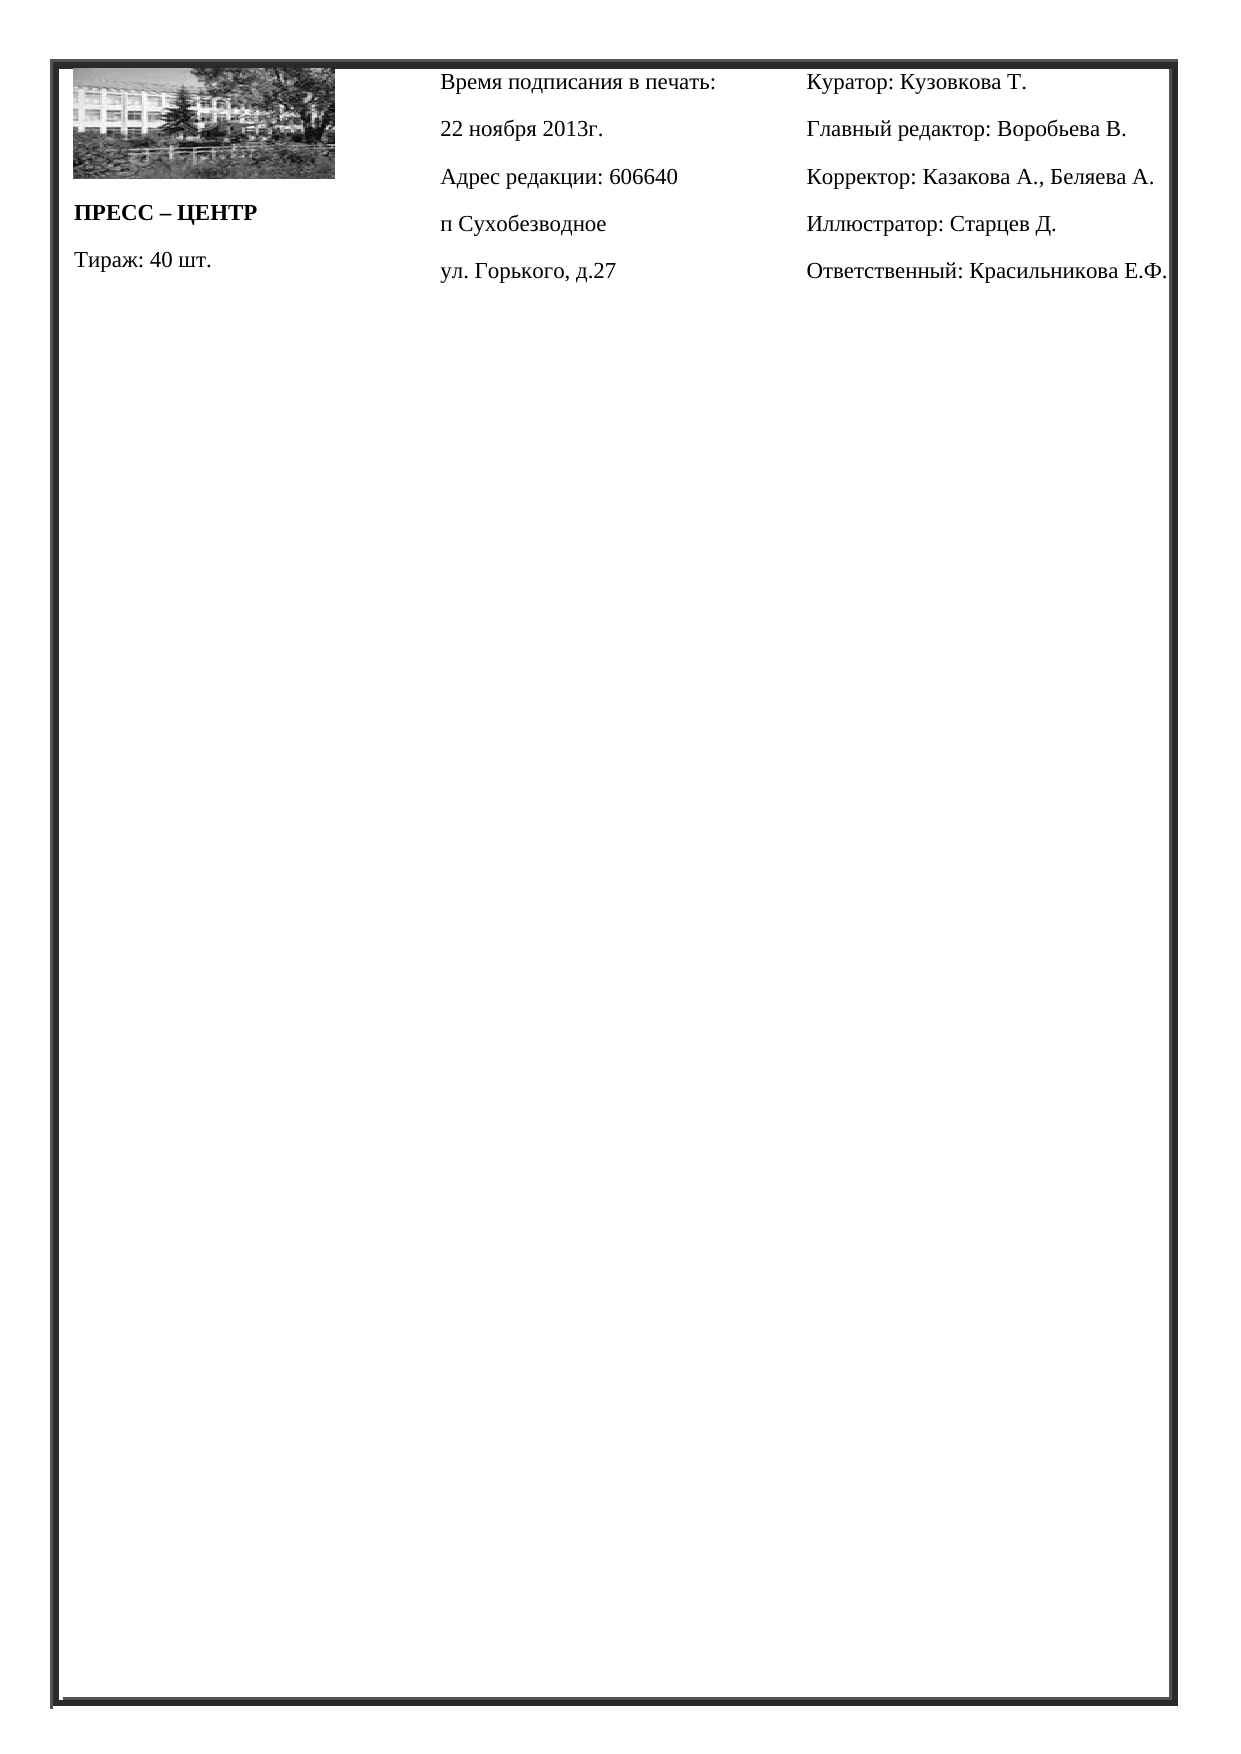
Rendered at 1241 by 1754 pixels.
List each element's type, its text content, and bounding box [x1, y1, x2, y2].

text Время подписания в печать: [440, 72, 806, 95]
text Главный редактор: Воробьева В. [806, 116, 1169, 142]
text Иллюстратор: Старцев Д. [806, 210, 1169, 236]
text Ответственный: Красильникова Е.Ф. [806, 257, 1169, 283]
text ПРЕСС – ЦЕНТР [74, 199, 440, 226]
picture [73, 68, 335, 179]
text Куратор: Кузовкова Т. [806, 72, 1169, 95]
text п Сухобезводное [440, 210, 806, 236]
text Тираж: 40 шт. [74, 246, 440, 273]
text Адрес редакции: 606640 [440, 163, 806, 189]
text Корректор: Казакова А., Беляева А. [806, 163, 1169, 189]
text ул. Горького, д.27 [440, 257, 806, 283]
text 22 ноября 2013г. [440, 116, 806, 142]
